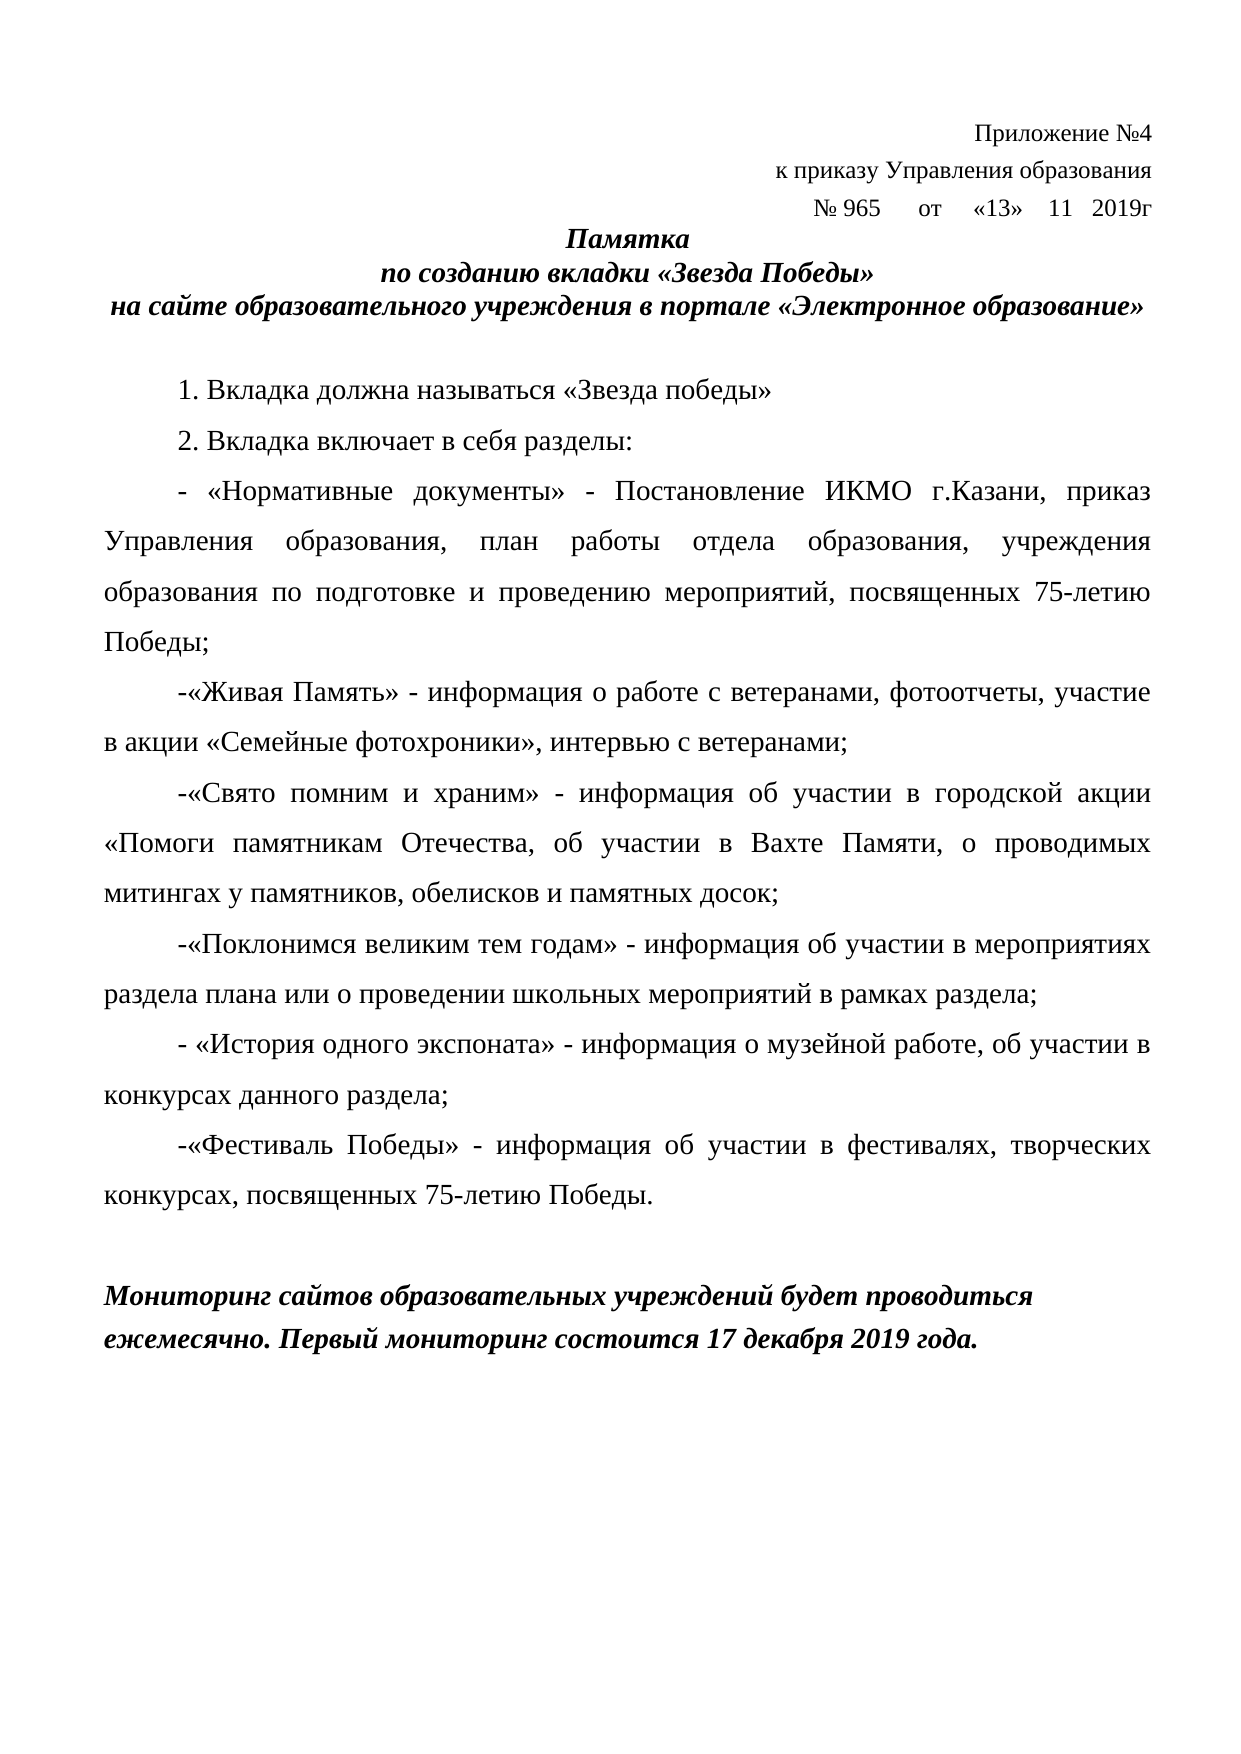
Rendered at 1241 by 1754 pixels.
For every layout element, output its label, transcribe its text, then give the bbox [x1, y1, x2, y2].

text к приказу Управления образования [103, 155, 1152, 184]
text на сайте образовательного учреждения в портале «Электронное образование» [103, 288, 1152, 322]
text -«Поклонимся великим тем годам» - информация об участии в мероприятиях раздела плана или о проведении школьных мероприятий в рамках раздела; [103, 926, 1152, 1010]
text -«Фестиваль Победы» - информация об участии в фестивалях, творческих конкурсах, посвященных 75-летию Победы. [103, 1127, 1152, 1211]
text Приложение №4 [103, 118, 1152, 147]
text -«Свято помним и храним» - информация об участии в городской акции «Помоги памятникам Отечества, об участии в Вахте Памяти, о проводимых митингах у памятников, обелисков и памятных досок; [103, 775, 1152, 909]
text 2. Вкладка включает в себя разделы: [103, 423, 1152, 456]
text -«Живая Память» - информация о работе с ветеранами, фотоотчеты, участие в акции «Семейные фотохроники», интервью с ветеранами; [103, 674, 1152, 758]
text - «Нормативные документы» - Постановление ИКМО г.Казани, приказ Управления образования, план работы отдела образования, учреждения образования по подготовке и проведению мероприятий, посвященных 75-летию Победы; [103, 473, 1152, 657]
text № 965 от «13» 11 2019г [103, 193, 1152, 221]
text 1. Вкладка должна называться «Звезда победы» [103, 372, 1152, 406]
text Мониторинг сайтов образовательных учреждений будет проводиться ежемесячно. Первый мониторинг состоится 17 декабря 2019 года. [103, 1278, 1152, 1355]
text Памятка [103, 221, 1152, 255]
text - «История одного экспоната» - информация о музейной работе, об участии в конкурсах данного раздела; [103, 1026, 1152, 1110]
text по созданию вкладки «Звезда Победы» [103, 255, 1152, 288]
